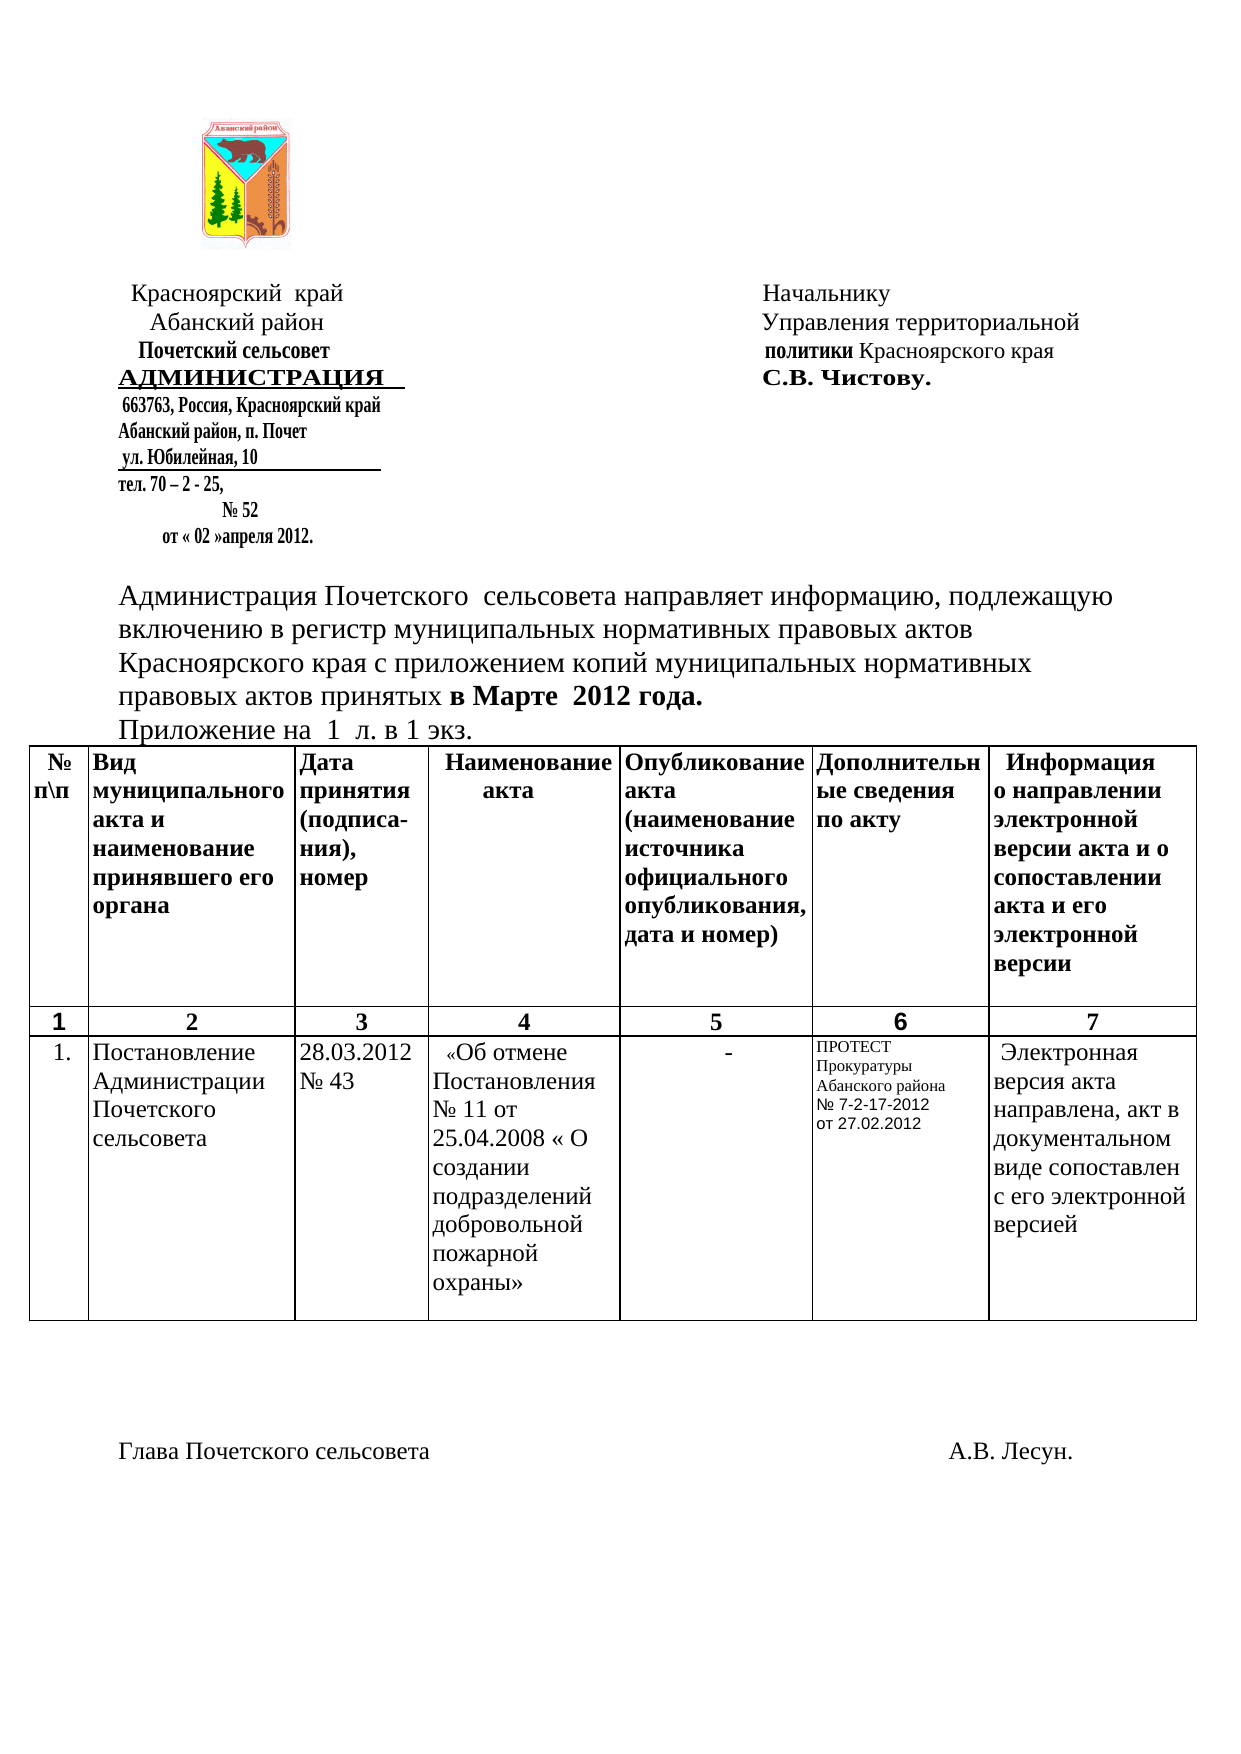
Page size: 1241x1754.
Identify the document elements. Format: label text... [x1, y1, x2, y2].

table_cell 1. [30, 1037, 88, 1320]
table_cell 28.03.2012 № 43 [296, 1037, 428, 1320]
table_cell «Об отмене Постановления № 11 от 25.04.2008 « О создании подразделений добровольной пожарной охраны» [429, 1037, 619, 1320]
table_cell Электронная версия акта направлена, акт в документальном виде сопоставлен с его электронной версией [990, 1037, 1196, 1320]
table_header Дата принятия (подписа- ния), номер [296, 747, 428, 1006]
table_cell - [621, 1037, 812, 1320]
text Красноярский край Начальнику [118, 278, 1122, 307]
table_header Опубликование акта (наименование источника официального опубликования, дата и номер) [621, 747, 812, 1006]
text от « 02 »апреля 2012. [118, 522, 1122, 549]
table_header Дополнительные сведения по акту [813, 747, 988, 1006]
table_cell ПРОТЕСТ Прокуратуры Абанского района № 7-2-17-2012 от 27.02.2012 [813, 1037, 988, 1320]
text Приложение на 1 л. в 1 экз. [118, 712, 1122, 745]
table_header Вид муниципального акта и наименование принявшего его органа [89, 747, 294, 1006]
table_cell Постановление Администрации Почетского сельсовета [89, 1037, 294, 1320]
text Абанский район, п. Почет [118, 417, 1122, 443]
text № 52 [118, 496, 1122, 522]
text Глава Почетского сельсовета А.В. Лесун. [118, 1436, 1122, 1464]
picture [198, 118, 296, 250]
text тел. 70 – 2 - 25, [118, 470, 1122, 496]
table_header Наименование акта [429, 747, 619, 1006]
text Администрация Почетского сельсовета направляет информацию, подлежащую включению в регистр муниципальных нормативных правовых актов Красноярского края с приложением копий муниципальных нормативных правовых актов принятых в Марте 2012 года. [118, 578, 1122, 712]
table_header Информация о направлении электронной версии акта и о сопоставлении акта и его электронной версии [990, 747, 1196, 1006]
table_cell 4 [429, 1007, 619, 1035]
text ул. Юбилейная, 10 [118, 443, 1122, 470]
table_header № п\п [30, 747, 88, 1006]
text 663763, Россия, Красноярский край [118, 391, 1122, 417]
table_cell 7 [990, 1007, 1196, 1035]
text Почетский сельсовет политики Красноярского края АДМИНИСТРАЦИЯ С.В. Чистову. [118, 336, 1122, 391]
text Абанский район Управления территориальной [118, 307, 1122, 336]
